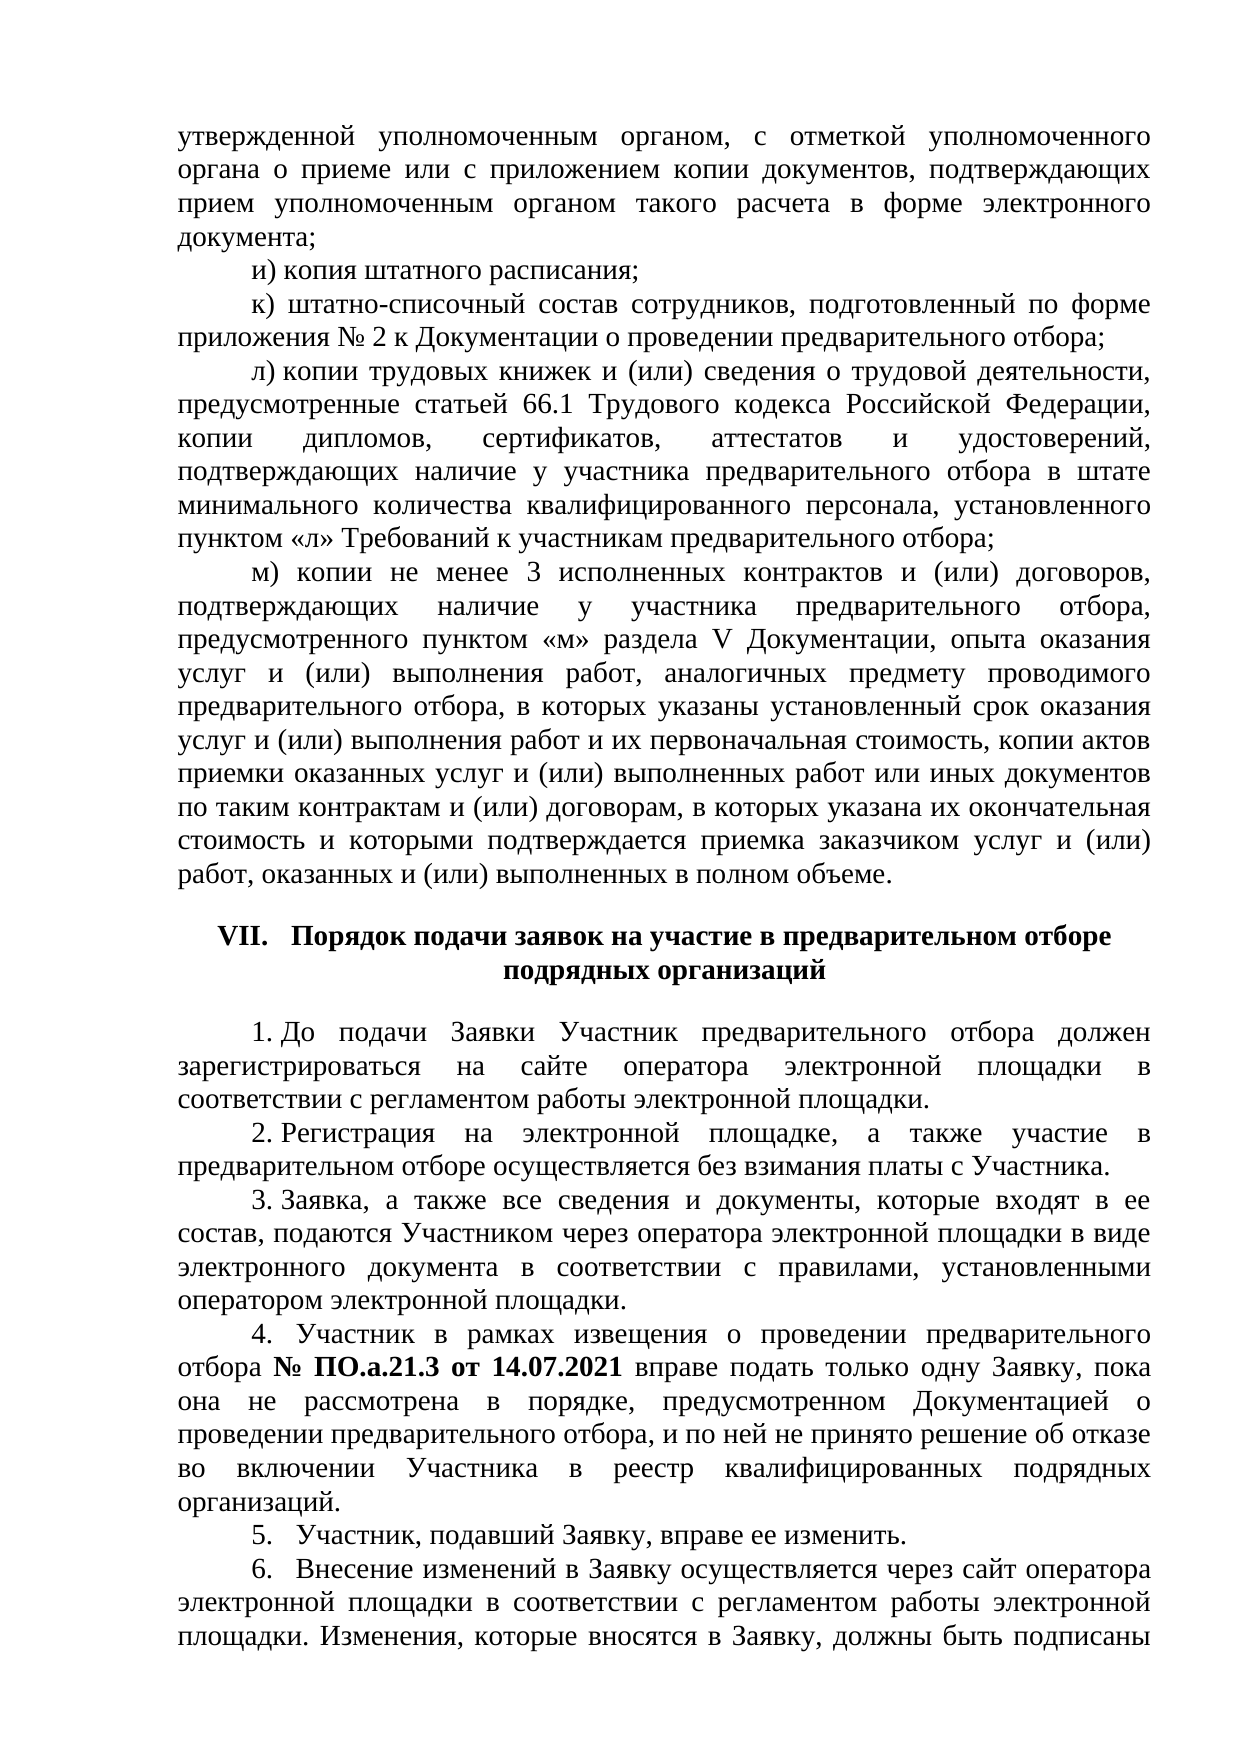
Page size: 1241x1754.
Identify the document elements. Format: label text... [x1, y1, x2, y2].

list Участник в рамках извещения о проведении предварительного отбора № ПО.а.21.3 от 14.07.2021 вправе подать только одну Заявку, пока она не рассмотрена в порядке, предусмотренном Документацией о проведении предварительного отбора, и по ней не принято решение об отказе во включении Участника в реестр квалифицированных подрядных организаций. [177, 1316, 1152, 1517]
list Порядок подачи заявок на участие в предварительном отборе подрядных организаций [177, 918, 1152, 985]
list Участник, подавший Заявку, вправе ее изменить. [177, 1517, 1152, 1551]
list До подачи Заявки Участник предварительного отбора должен зарегистрироваться на сайте оператора электронной площадки в соответствии с регламентом работы электронной площадки. [177, 1014, 1152, 1115]
list Регистрация на электронной площадке, а также участие в предварительном отборе осуществляется без взимания платы с Участника. [177, 1115, 1152, 1182]
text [177, 118, 1152, 252]
text м) копии не менее 3 исполненных контрактов и (или) договоров, подтверждающих наличие у участника предварительного отбора, предусмотренного пунктом «м» раздела V Документации, опыта оказания услуг и (или) выполнения работ, аналогичных предмету проводимого предварительного отбора, в которых указаны установленный срок оказания услуг и (или) выполнения работ и их первоначальная стоимость, копии актов приемки оказанных услуг и (или) выполненных работ или иных документов по таким контрактам и (или) договорам, в которых указана их окончательная стоимость и которыми подтверждается приемка заказчиком услуг и (или) работ, оказанных и (или) выполненных в полном объеме. [177, 554, 1152, 889]
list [177, 1551, 1152, 1651]
text и) копия штатного расписания; [177, 252, 1152, 286]
text л) копии трудовых книжек и (или) сведения о трудовой деятельности, предусмотренные статьей 66.1 Трудового кодекса Российской Федерации, копии дипломов, сертификатов, аттестатов и удостоверений, подтверждающих наличие у участника предварительного отбора в штате минимального количества квалифицированного персонала, установленного пунктом «л» Требований к участникам предварительного отбора; [177, 353, 1152, 554]
list Заявка, а также все сведения и документы, которые входят в ее состав, подаются Участником через оператора электронной площадки в виде электронного документа в соответствии с правилами, установленными оператором электронной площадки. [177, 1182, 1152, 1316]
text к) штатно-списочный состав сотрудников, подготовленный по форме приложения № 2 к Документации о проведении предварительного отбора; [177, 286, 1152, 353]
